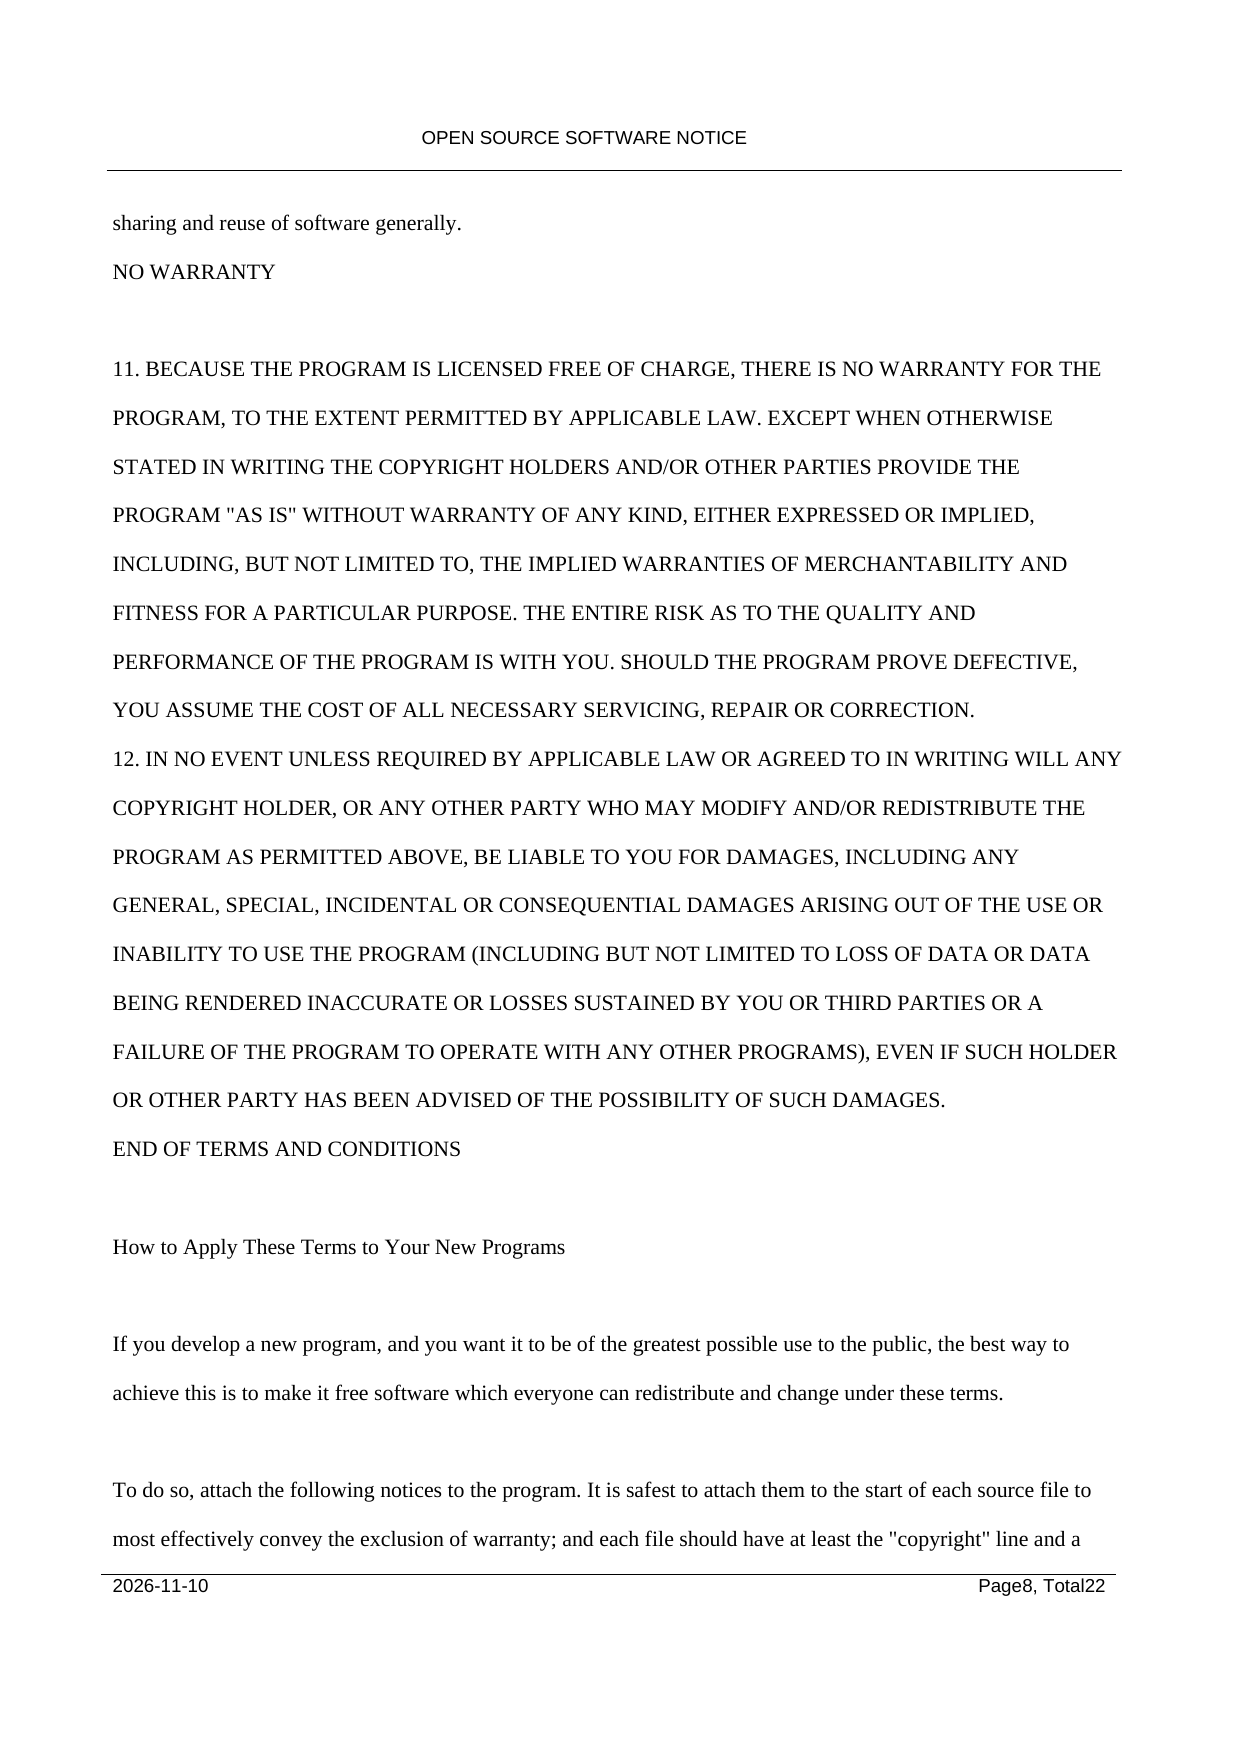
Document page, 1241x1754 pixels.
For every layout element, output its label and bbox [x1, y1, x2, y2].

text [112, 206, 1128, 1555]
